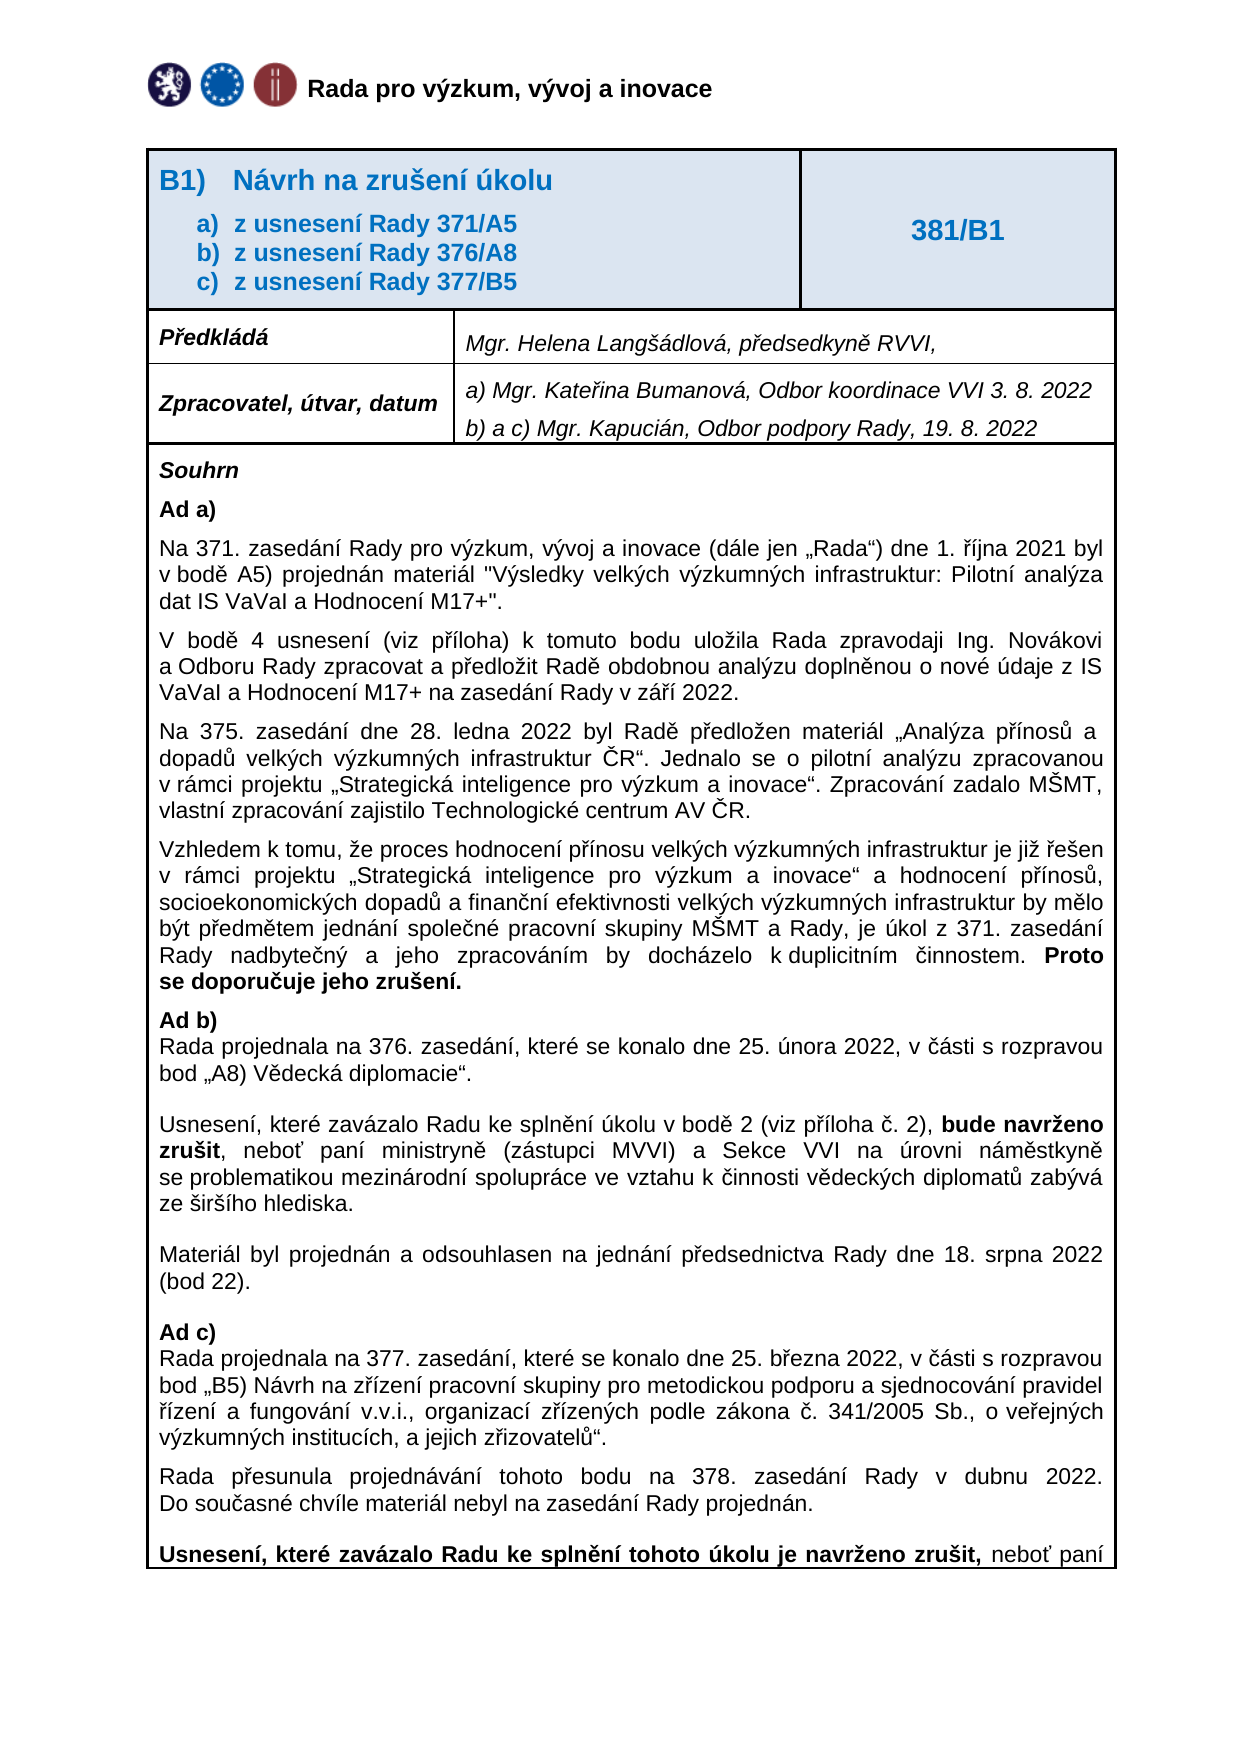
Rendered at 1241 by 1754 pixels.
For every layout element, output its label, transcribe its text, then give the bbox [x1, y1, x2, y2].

table_cell Předkládá [149, 311, 453, 362]
table_header 381/B1 [802, 151, 1114, 308]
picture [147, 62, 298, 108]
table_cell a) Mgr. Kateřina Bumanová, Odbor koordinace VVI 3. 8. 2022 b) a c) Mgr. Kapucián, Odbor podpory Rady, 19. 8. 2022 [455, 364, 1114, 442]
table_cell Zpracovatel, útvar, datum [149, 364, 453, 442]
table_header B1) Návrh na zrušení úkolu z usnesení Rady 371/A5 z usnesení Rady 376/A8 z usnesení Rady 377/B5 [149, 151, 799, 308]
table_cell Mgr. Helena Langšádlová, předsedkyně RVVI, [455, 311, 1114, 362]
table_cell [149, 445, 1114, 1567]
